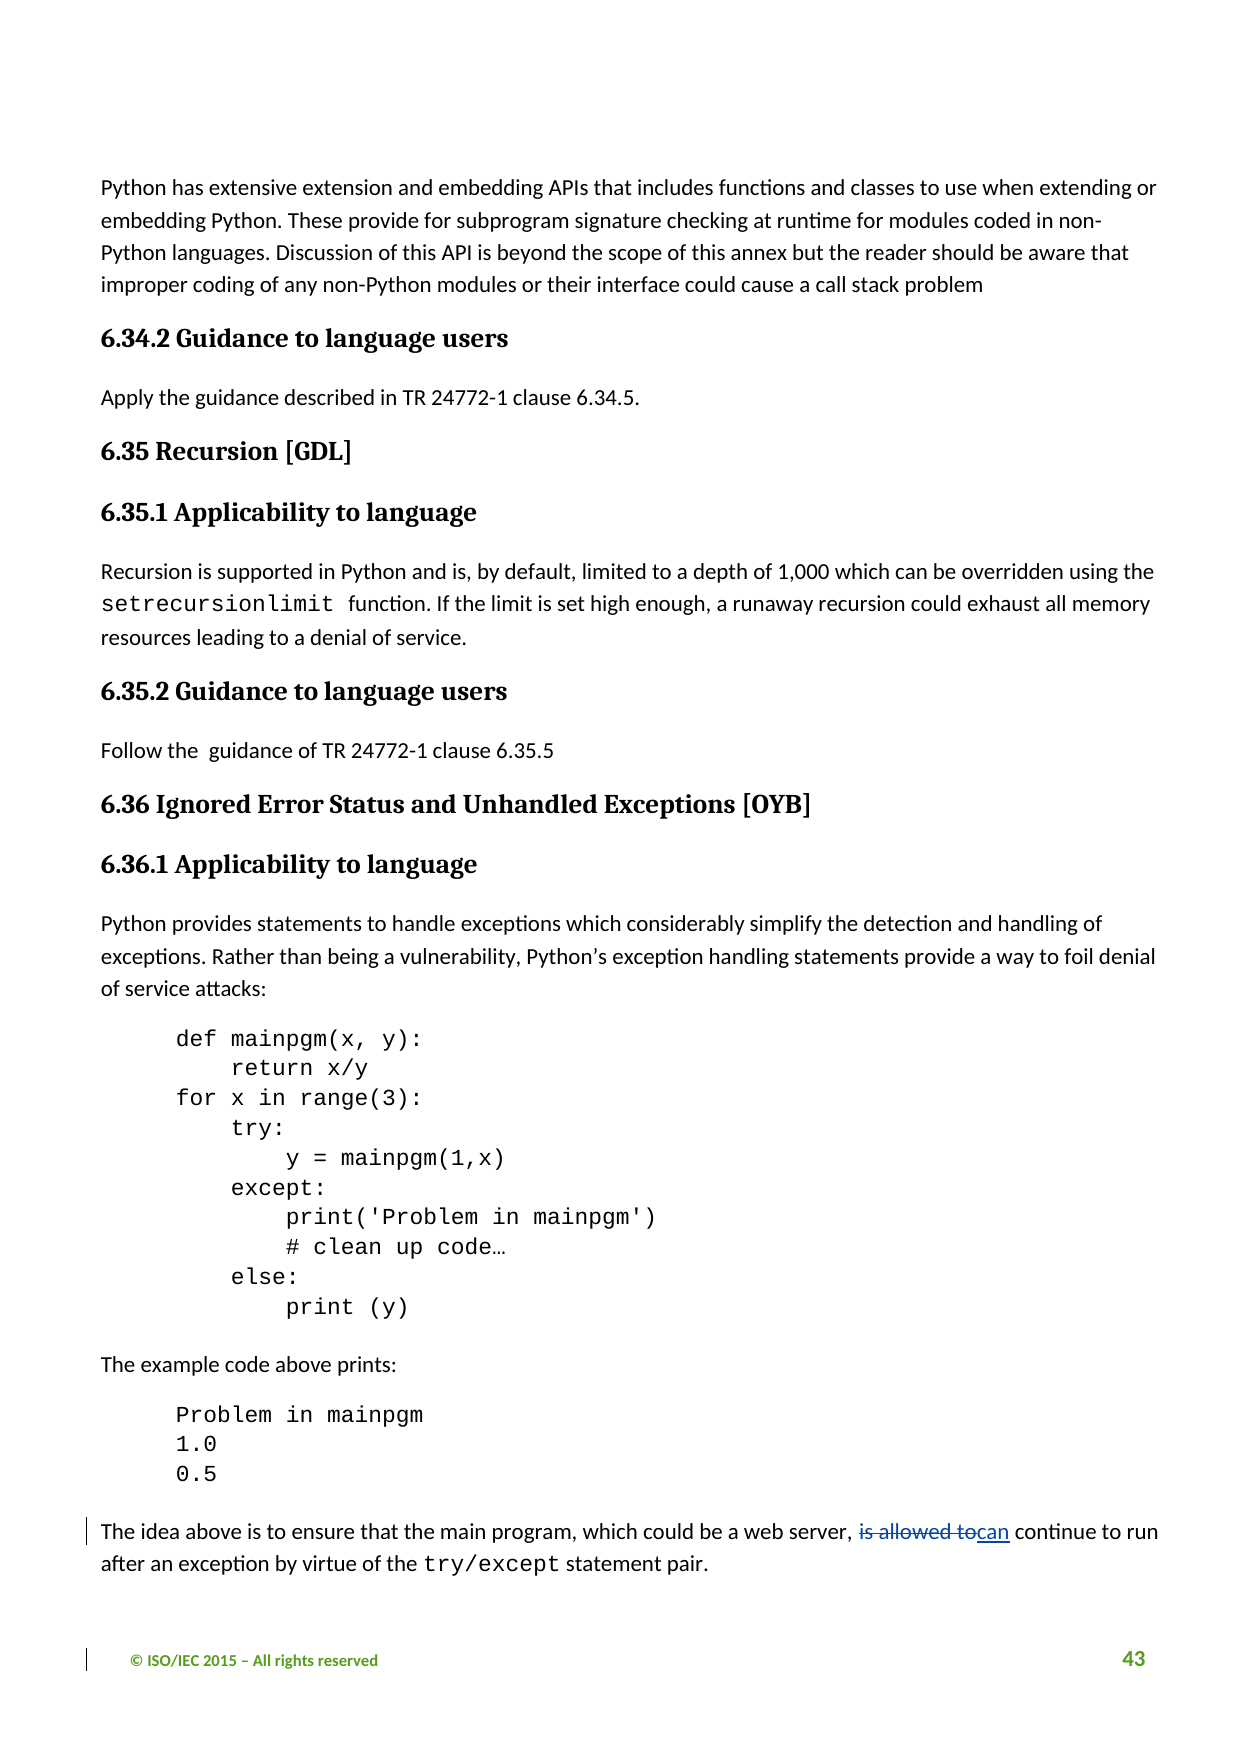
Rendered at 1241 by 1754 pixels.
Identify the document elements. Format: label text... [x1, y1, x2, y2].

text return x/y [101, 1057, 1164, 1083]
text Problem in mainpgm [101, 1403, 1164, 1429]
text Python has extensive extension and embedding APIs that includes functions and classes to use when extending or embedding Python. These provide for subprogram signature checking at runtime for modules coded in non-Python languages. Discussion of this API is beyond the scope of this annex but the reader should be aware that improper coding of any non-Python modules or their interface could cause a call stack problem [101, 173, 1164, 298]
text Apply the guidance described in TR 24772-1 clause 6.34.5. [101, 383, 1164, 411]
text y = mainpgm(1,x) [101, 1146, 1164, 1172]
subtitle 6.34.2 Guidance to language users [101, 323, 1164, 354]
text Recursion is supported in Python and is, by default, limited to a depth of 1,000 which can be overridden using the setrecursionlimit function. If the limit is set high enough, a runaway recursion could exhaust all memory resources leading to a denial of service. [101, 557, 1164, 651]
text try: [101, 1116, 1164, 1142]
text print (y) [101, 1295, 1164, 1321]
subtitle 6.35.2 Guidance to language users [101, 676, 1164, 707]
text The idea above is to ensure that the main program, which could be a web server, continue to run after an exception by virtue of the try/except statement pair. [101, 1517, 1164, 1579]
text else: [101, 1265, 1164, 1291]
text Follow the guidance of TR 24772-1 clause 6.35.5 [101, 736, 1164, 764]
subtitle 6.35.1 Applicability to language [101, 497, 1164, 528]
subtitle 6.35 Recursion [GDL] [101, 436, 1164, 467]
subtitle 6.36 Ignored Error Status and Unhandled Exceptions [OYB] [101, 789, 1164, 820]
text 0.5 [101, 1462, 1164, 1488]
text # clean up code… [101, 1236, 1164, 1261]
text print('Problem in mainpgm') [101, 1206, 1164, 1232]
text for x in range(3): [101, 1087, 1164, 1112]
text The example code above prints: [101, 1350, 1164, 1378]
text def mainpgm(x, y): [101, 1027, 1164, 1053]
text 1.0 [101, 1433, 1164, 1459]
subtitle 6.36.1 Applicability to language [101, 849, 1164, 881]
text Python provides statements to handle exceptions which considerably simplify the detection and handling of exceptions. Rather than being a vulnerability, Python’s exception handling statements provide a way to foil denial of service attacks: [101, 909, 1164, 1002]
text except: [101, 1176, 1164, 1202]
